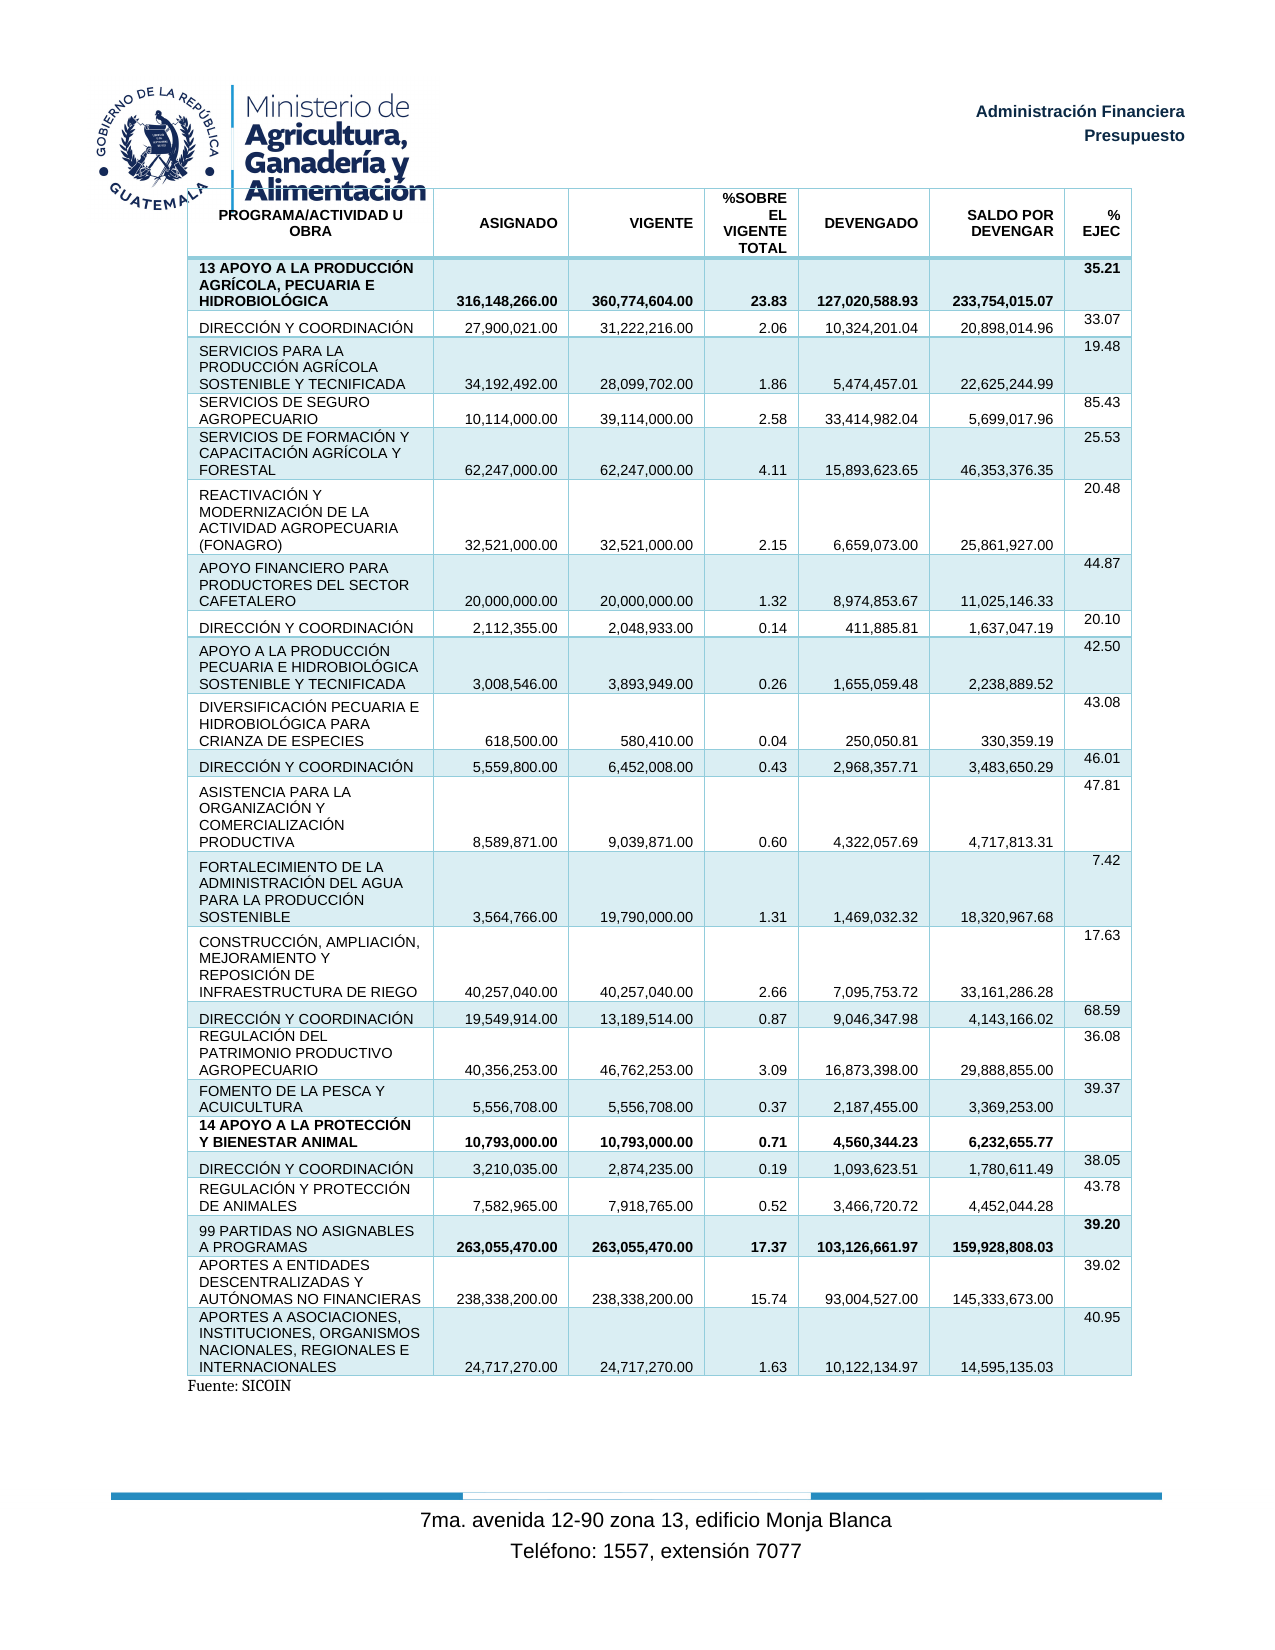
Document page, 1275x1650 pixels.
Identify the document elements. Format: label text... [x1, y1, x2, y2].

table_cell DIRECCIÓN Y COORDINACIÓN [188, 750, 433, 776]
table_cell 93,004,527.00 [799, 1257, 929, 1307]
table_cell 233,754,015.07 [930, 260, 1064, 310]
table_cell 44.87 [1065, 555, 1131, 610]
table_cell 4,560,344.23 [799, 1117, 929, 1151]
table_cell 25,861,927.00 [930, 480, 1064, 554]
table_cell 10,793,000.00 [434, 1117, 568, 1151]
table_cell 20,000,000.00 [434, 555, 568, 610]
table_cell 360,774,604.00 [569, 260, 704, 310]
table_cell 15.74 [705, 1257, 798, 1307]
table_cell 25.53 [1065, 428, 1131, 479]
table_cell 19.48 [1065, 338, 1131, 393]
table_cell DIRECCIÓN Y COORDINACIÓN [188, 1152, 433, 1177]
table_cell DIRECCIÓN Y COORDINACIÓN [188, 311, 433, 336]
table_cell 15,893,623.65 [799, 428, 929, 479]
table_cell [1065, 1117, 1131, 1151]
table_cell 39.20 [1065, 1216, 1131, 1256]
table_cell 62,247,000.00 [569, 428, 704, 479]
table_cell 0.60 [705, 777, 798, 851]
table_cell 20.48 [1065, 480, 1131, 554]
table_cell 4.11 [705, 428, 798, 479]
table_cell CONSTRUCCIÓN, AMPLIACIÓN, MEJORAMIENTO Y REPOSICIÓN DE INFRAESTRUCTURA DE RIEGO [188, 927, 433, 1001]
table_cell 35.21 [1065, 260, 1131, 310]
table_cell 43.78 [1065, 1178, 1131, 1214]
table_cell 3.09 [705, 1028, 798, 1078]
table_cell 1.63 [705, 1308, 798, 1375]
table_cell 36.08 [1065, 1028, 1131, 1078]
picture [86, 76, 440, 223]
table_cell 11,025,146.33 [930, 555, 1064, 610]
table_cell 39.02 [1065, 1257, 1131, 1307]
table_cell 5,699,017.96 [930, 394, 1064, 427]
table_cell 38.05 [1065, 1152, 1131, 1177]
table_cell 3,008,546.00 [434, 638, 568, 693]
table_cell 33.07 [1065, 311, 1131, 336]
table_cell 7.42 [1065, 852, 1131, 926]
table_cell 2,968,357.71 [799, 750, 929, 776]
table_cell ASISTENCIA PARA LA ORGANIZACIÓN Y COMERCIALIZACIÓN PRODUCTIVA [188, 777, 433, 851]
table_cell 19,790,000.00 [569, 852, 704, 926]
table_cell 0.43 [705, 750, 798, 776]
table_cell 7,095,753.72 [799, 927, 929, 1001]
table_cell 3,893,949.00 [569, 638, 704, 693]
table_cell 22,625,244.99 [930, 338, 1064, 393]
table_cell 0.19 [705, 1152, 798, 1177]
table_cell FOMENTO DE LA PESCA Y ACUICULTURA [188, 1080, 433, 1116]
table_cell 20,898,014.96 [930, 311, 1064, 336]
table_cell 40,257,040.00 [434, 927, 568, 1001]
table_cell 40,257,040.00 [569, 927, 704, 1001]
table_cell 3,210,035.00 [434, 1152, 568, 1177]
table_cell 1.32 [705, 555, 798, 610]
table_cell 1,637,047.19 [930, 611, 1064, 636]
table_header DEVENGADO [799, 189, 929, 256]
table_cell 2,112,355.00 [434, 611, 568, 636]
table_cell 1,469,032.32 [799, 852, 929, 926]
table_cell 4,143,166.02 [930, 1002, 1064, 1027]
table_cell 7,918,765.00 [569, 1178, 704, 1214]
table_cell 330,359.19 [930, 694, 1064, 749]
table_cell 13,189,514.00 [569, 1002, 704, 1027]
table_cell 16,873,398.00 [799, 1028, 929, 1078]
table_cell 2.06 [705, 311, 798, 336]
table_cell 10,114,000.00 [434, 394, 568, 427]
table_cell 10,324,201.04 [799, 311, 929, 336]
table_cell 3,483,650.29 [930, 750, 1064, 776]
table_cell DIRECCIÓN Y COORDINACIÓN [188, 1002, 433, 1027]
table_cell 1.31 [705, 852, 798, 926]
table_cell 618,500.00 [434, 694, 568, 749]
table_cell 4,452,044.28 [930, 1178, 1064, 1214]
table_cell 0.37 [705, 1080, 798, 1116]
table_cell 33,161,286.28 [930, 927, 1064, 1001]
table_cell APOYO A LA PRODUCCIÓN PECUARIA E HIDROBIOLÓGICA SOSTENIBLE Y TECNIFICADA [188, 638, 433, 693]
table_cell 0.14 [705, 611, 798, 636]
table_cell 2,048,933.00 [569, 611, 704, 636]
text Fuente: SICOIN [187, 1376, 1088, 1396]
table_cell 14,595,135.03 [930, 1308, 1064, 1375]
table_cell 14 APOYO A LA PROTECCIÓN Y BIENESTAR ANIMAL [188, 1117, 433, 1151]
table_cell 85.43 [1065, 394, 1131, 427]
table_cell 20.10 [1065, 611, 1131, 636]
table_cell REGULACIÓN Y PROTECCIÓN DE ANIMALES [188, 1178, 433, 1214]
table_cell 316,148,266.00 [434, 260, 568, 310]
table_cell 0.71 [705, 1117, 798, 1151]
table_cell 18,320,967.68 [930, 852, 1064, 926]
table_cell 5,559,800.00 [434, 750, 568, 776]
table_cell REACTIVACIÓN Y MODERNIZACIÓN DE LA ACTIVIDAD AGROPECUARIA (FONAGRO) [188, 480, 433, 554]
table_cell 7,582,965.00 [434, 1178, 568, 1214]
table_cell 0.04 [705, 694, 798, 749]
table_cell 33,414,982.04 [799, 394, 929, 427]
table_cell APOYO FINANCIERO PARA PRODUCTORES DEL SECTOR CAFETALERO [188, 555, 433, 610]
table_cell 2.15 [705, 480, 798, 554]
table_header SALDO POR DEVENGAR [930, 189, 1064, 256]
table_cell 99 PARTIDAS NO ASIGNABLES A PROGRAMAS [188, 1216, 433, 1256]
table_cell 238,338,200.00 [569, 1257, 704, 1307]
table_cell 10,122,134.97 [799, 1308, 929, 1375]
picture [0, 1483, 1274, 1509]
table_cell 68.59 [1065, 1002, 1131, 1027]
table_cell 2,187,455.00 [799, 1080, 929, 1116]
table_cell 1,093,623.51 [799, 1152, 929, 1177]
table_cell 250,050.81 [799, 694, 929, 749]
table_cell 0.52 [705, 1178, 798, 1214]
table_cell 9,039,871.00 [569, 777, 704, 851]
table_cell APORTES A ASOCIACIONES, INSTITUCIONES, ORGANISMOS NACIONALES, REGIONALES E INTERNACIONALES [188, 1308, 433, 1375]
table_cell 159,928,808.03 [930, 1216, 1064, 1256]
table_cell 20,000,000.00 [569, 555, 704, 610]
table_cell 32,521,000.00 [434, 480, 568, 554]
table_cell 24,717,270.00 [434, 1308, 568, 1375]
table_cell 6,232,655.77 [930, 1117, 1064, 1151]
table_cell 0.26 [705, 638, 798, 693]
table_cell 3,466,720.72 [799, 1178, 929, 1214]
table_cell 28,099,702.00 [569, 338, 704, 393]
table_cell 4,322,057.69 [799, 777, 929, 851]
table_cell 17.37 [705, 1216, 798, 1256]
table_cell 46,353,376.35 [930, 428, 1064, 479]
table_cell 580,410.00 [569, 694, 704, 749]
table_cell 34,192,492.00 [434, 338, 568, 393]
table_cell 32,521,000.00 [569, 480, 704, 554]
table_cell SERVICIOS DE SEGURO AGROPECUARIO [188, 394, 433, 427]
table_cell 2,874,235.00 [569, 1152, 704, 1177]
table_header VIGENTE [569, 189, 704, 256]
table_cell 31,222,216.00 [569, 311, 704, 336]
table_cell 46.01 [1065, 750, 1131, 776]
table_cell 8,974,853.67 [799, 555, 929, 610]
table_cell 13 APOYO A LA PRODUCCIÓN AGRÍCOLA, PECUARIA E HIDROBIOLÓGICA [188, 260, 433, 310]
table_cell 39.37 [1065, 1080, 1131, 1116]
table_cell 39,114,000.00 [569, 394, 704, 427]
table_cell 6,452,008.00 [569, 750, 704, 776]
table_cell 103,126,661.97 [799, 1216, 929, 1256]
table_cell 27,900,021.00 [434, 311, 568, 336]
table_cell 1,655,059.48 [799, 638, 929, 693]
table_cell 3,369,253.00 [930, 1080, 1064, 1116]
table_cell 3,564,766.00 [434, 852, 568, 926]
table_cell 2.58 [705, 394, 798, 427]
table_cell APORTES A ENTIDADES DESCENTRALIZADAS Y AUTÓNOMAS NO FINANCIERAS [188, 1257, 433, 1307]
table_cell 29,888,855.00 [930, 1028, 1064, 1078]
table_cell 19,549,914.00 [434, 1002, 568, 1027]
table_header PROGRAMA/ACTIVIDAD U OBRA [188, 189, 433, 256]
table_header ASIGNADO [434, 189, 568, 256]
table_cell SERVICIOS PARA LA PRODUCCIÓN AGRÍCOLA SOSTENIBLE Y TECNIFICADA [188, 338, 433, 393]
table_cell 263,055,470.00 [569, 1216, 704, 1256]
table_cell 9,046,347.98 [799, 1002, 929, 1027]
table_cell 46,762,253.00 [569, 1028, 704, 1078]
table_cell 62,247,000.00 [434, 428, 568, 479]
table_cell 8,589,871.00 [434, 777, 568, 851]
table_cell REGULACIÓN DEL PATRIMONIO PRODUCTIVO AGROPECUARIO [188, 1028, 433, 1078]
table_cell 47.81 [1065, 777, 1131, 851]
table_cell 127,020,588.93 [799, 260, 929, 310]
table_cell 238,338,200.00 [434, 1257, 568, 1307]
table_cell DIRECCIÓN Y COORDINACIÓN [188, 611, 433, 636]
table_cell 6,659,073.00 [799, 480, 929, 554]
table_cell 17.63 [1065, 927, 1131, 1001]
table_header % EJEC [1065, 189, 1131, 256]
table_cell 10,793,000.00 [569, 1117, 704, 1151]
table_cell 145,333,673.00 [930, 1257, 1064, 1307]
table_cell 2.66 [705, 927, 798, 1001]
table_header %SOBRE EL VIGENTE TOTAL [705, 189, 798, 256]
table_cell 263,055,470.00 [434, 1216, 568, 1256]
table_cell 42.50 [1065, 638, 1131, 693]
table_cell 40,356,253.00 [434, 1028, 568, 1078]
table_cell 24,717,270.00 [569, 1308, 704, 1375]
table_cell 4,717,813.31 [930, 777, 1064, 851]
table_cell 5,474,457.01 [799, 338, 929, 393]
table_cell 0.87 [705, 1002, 798, 1027]
table_cell DIVERSIFICACIÓN PECUARIA E HIDROBIOLÓGICA PARA CRIANZA DE ESPECIES [188, 694, 433, 749]
table_cell 43.08 [1065, 694, 1131, 749]
table_cell 411,885.81 [799, 611, 929, 636]
table_cell 2,238,889.52 [930, 638, 1064, 693]
table_cell 23.83 [705, 260, 798, 310]
table_cell 1.86 [705, 338, 798, 393]
table_cell 5,556,708.00 [569, 1080, 704, 1116]
table_cell 40.95 [1065, 1308, 1131, 1375]
table_cell SERVICIOS DE FORMACIÓN Y CAPACITACIÓN AGRÍCOLA Y FORESTAL [188, 428, 433, 479]
table_cell 1,780,611.49 [930, 1152, 1064, 1177]
table_cell FORTALECIMIENTO DE LA ADMINISTRACIÓN DEL AGUA PARA LA PRODUCCIÓN SOSTENIBLE [188, 852, 433, 926]
table_cell 5,556,708.00 [434, 1080, 568, 1116]
